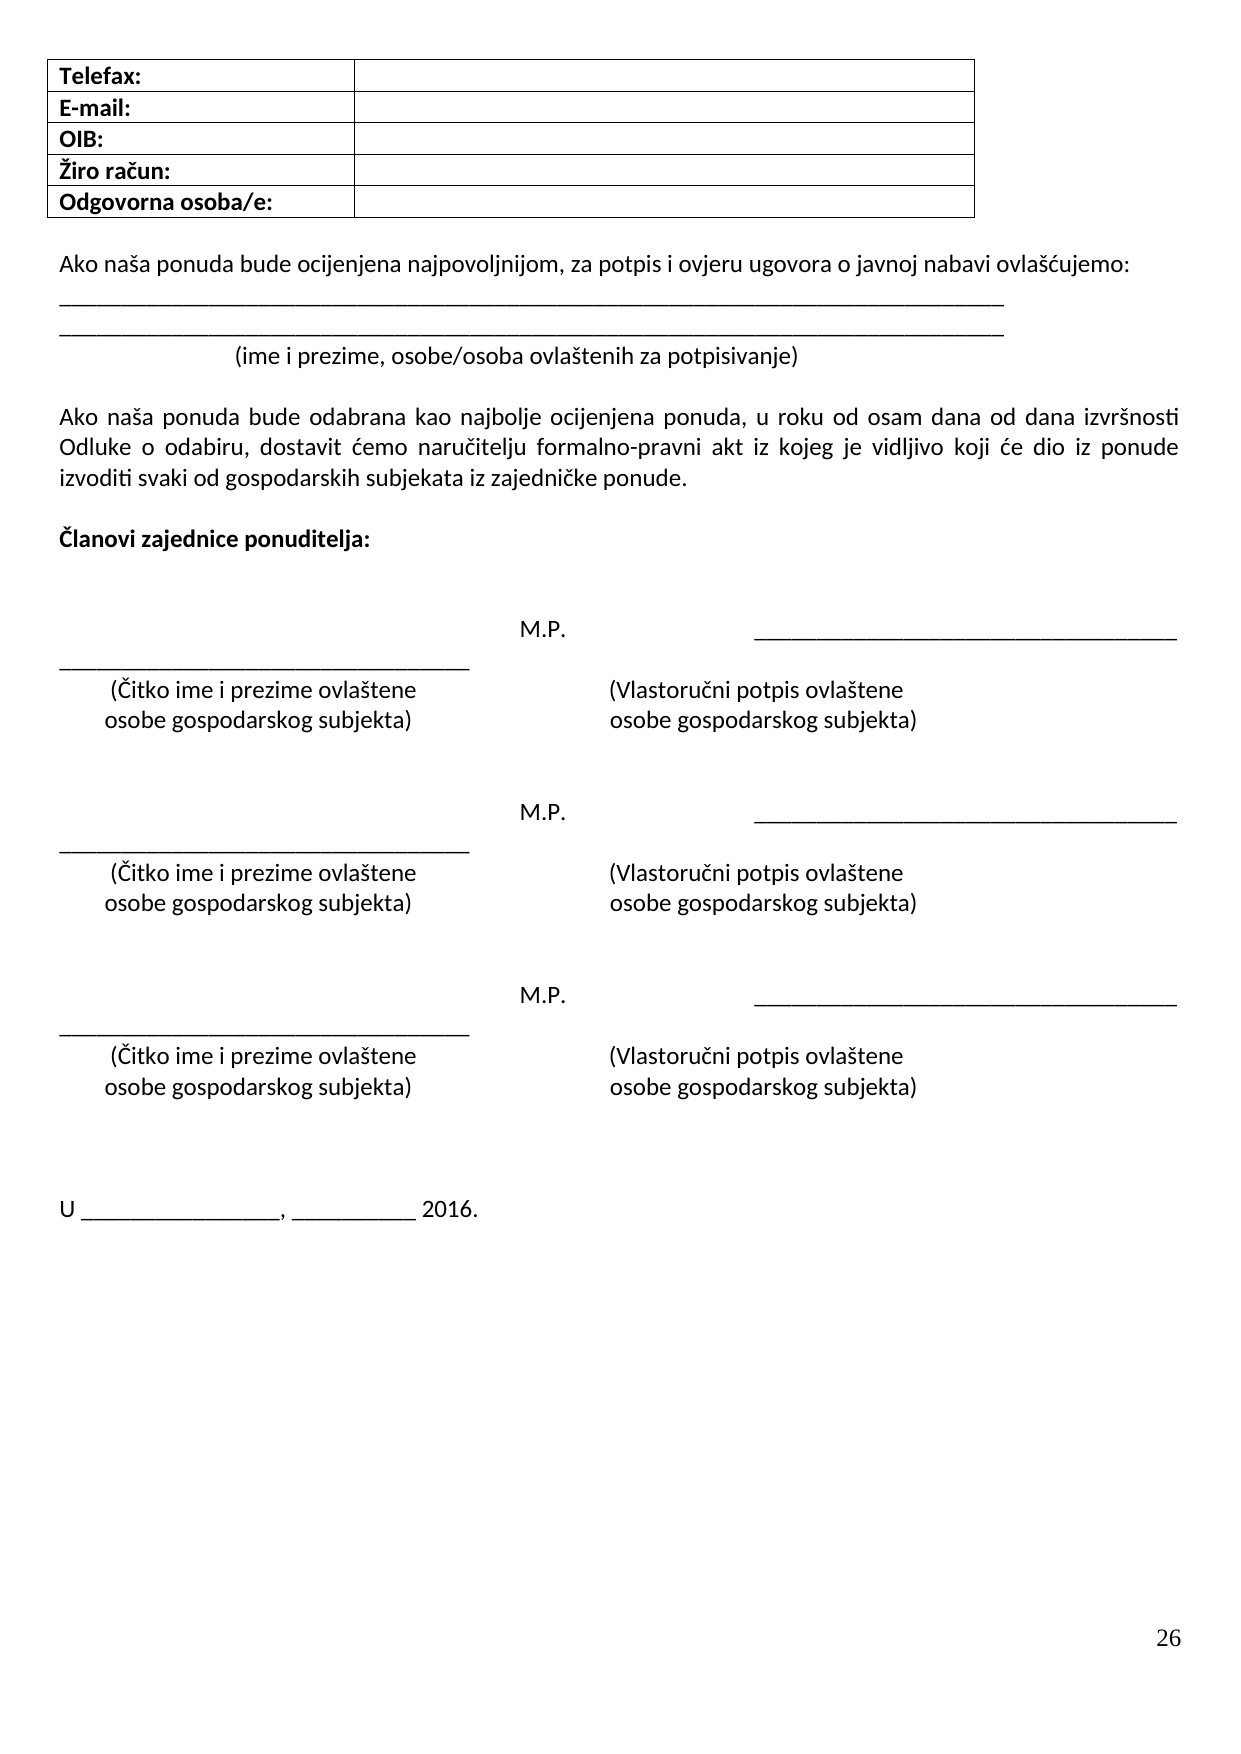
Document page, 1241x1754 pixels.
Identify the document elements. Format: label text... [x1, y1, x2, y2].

text Članovi zajednice ponuditelja: [59, 523, 1181, 554]
text Ako naša ponuda bude odabrana kao najbolje ocijenjena ponuda, u roku od osam dana od dana izvršnosti Odluke o odabiru, dostavit ćemo naručitelju formalno-pravni akt iz kojeg je vidljivo koji će dio iz ponude izvoditi svaki od gospodarskih subjekata iz zajedničke ponude. [59, 401, 1181, 493]
text ____________________________________________________________________________ [59, 309, 1181, 340]
text M.P. __________________________________ _________________________________ [59, 796, 1181, 857]
text (Čitko ime i prezime ovlaštene (Vlastoručni potpis ovlaštene [59, 857, 1181, 888]
text osobe gospodarskog subjekta) osobe gospodarskog subjekta) [59, 704, 1181, 735]
table_cell [355, 186, 974, 217]
table_cell Žiro račun: [48, 155, 354, 185]
text (Čitko ime i prezime ovlaštene (Vlastoručni potpis ovlaštene [59, 1040, 1181, 1071]
text (Čitko ime i prezime ovlaštene (Vlastoručni potpis ovlaštene [59, 674, 1181, 704]
table_cell [355, 92, 974, 122]
table_cell [355, 123, 974, 154]
text U ________________, __________ 2016. [59, 1193, 1181, 1223]
text M.P. __________________________________ _________________________________ [59, 979, 1181, 1040]
text ____________________________________________________________________________ [59, 279, 1181, 309]
table_cell [355, 60, 974, 91]
table_cell E-mail: [48, 92, 354, 122]
text (ime i prezime, osobe/osoba ovlaštenih za potpisivanje) [59, 340, 1181, 371]
text M.P. __________________________________ _________________________________ [59, 613, 1181, 674]
table_cell [355, 155, 974, 185]
table_cell Telefax: [48, 60, 354, 91]
table_cell Odgovorna osoba/e: [48, 186, 354, 217]
text osobe gospodarskog subjekta) osobe gospodarskog subjekta) [59, 1071, 1181, 1101]
text osobe gospodarskog subjekta) osobe gospodarskog subjekta) [59, 888, 1181, 918]
table_cell OIB: [48, 123, 354, 154]
text Ako naša ponuda bude ocijenjena najpovoljnijom, za potpis i ovjeru ugovora o javnoj nabavi ovlašćujemo: [59, 248, 1181, 279]
